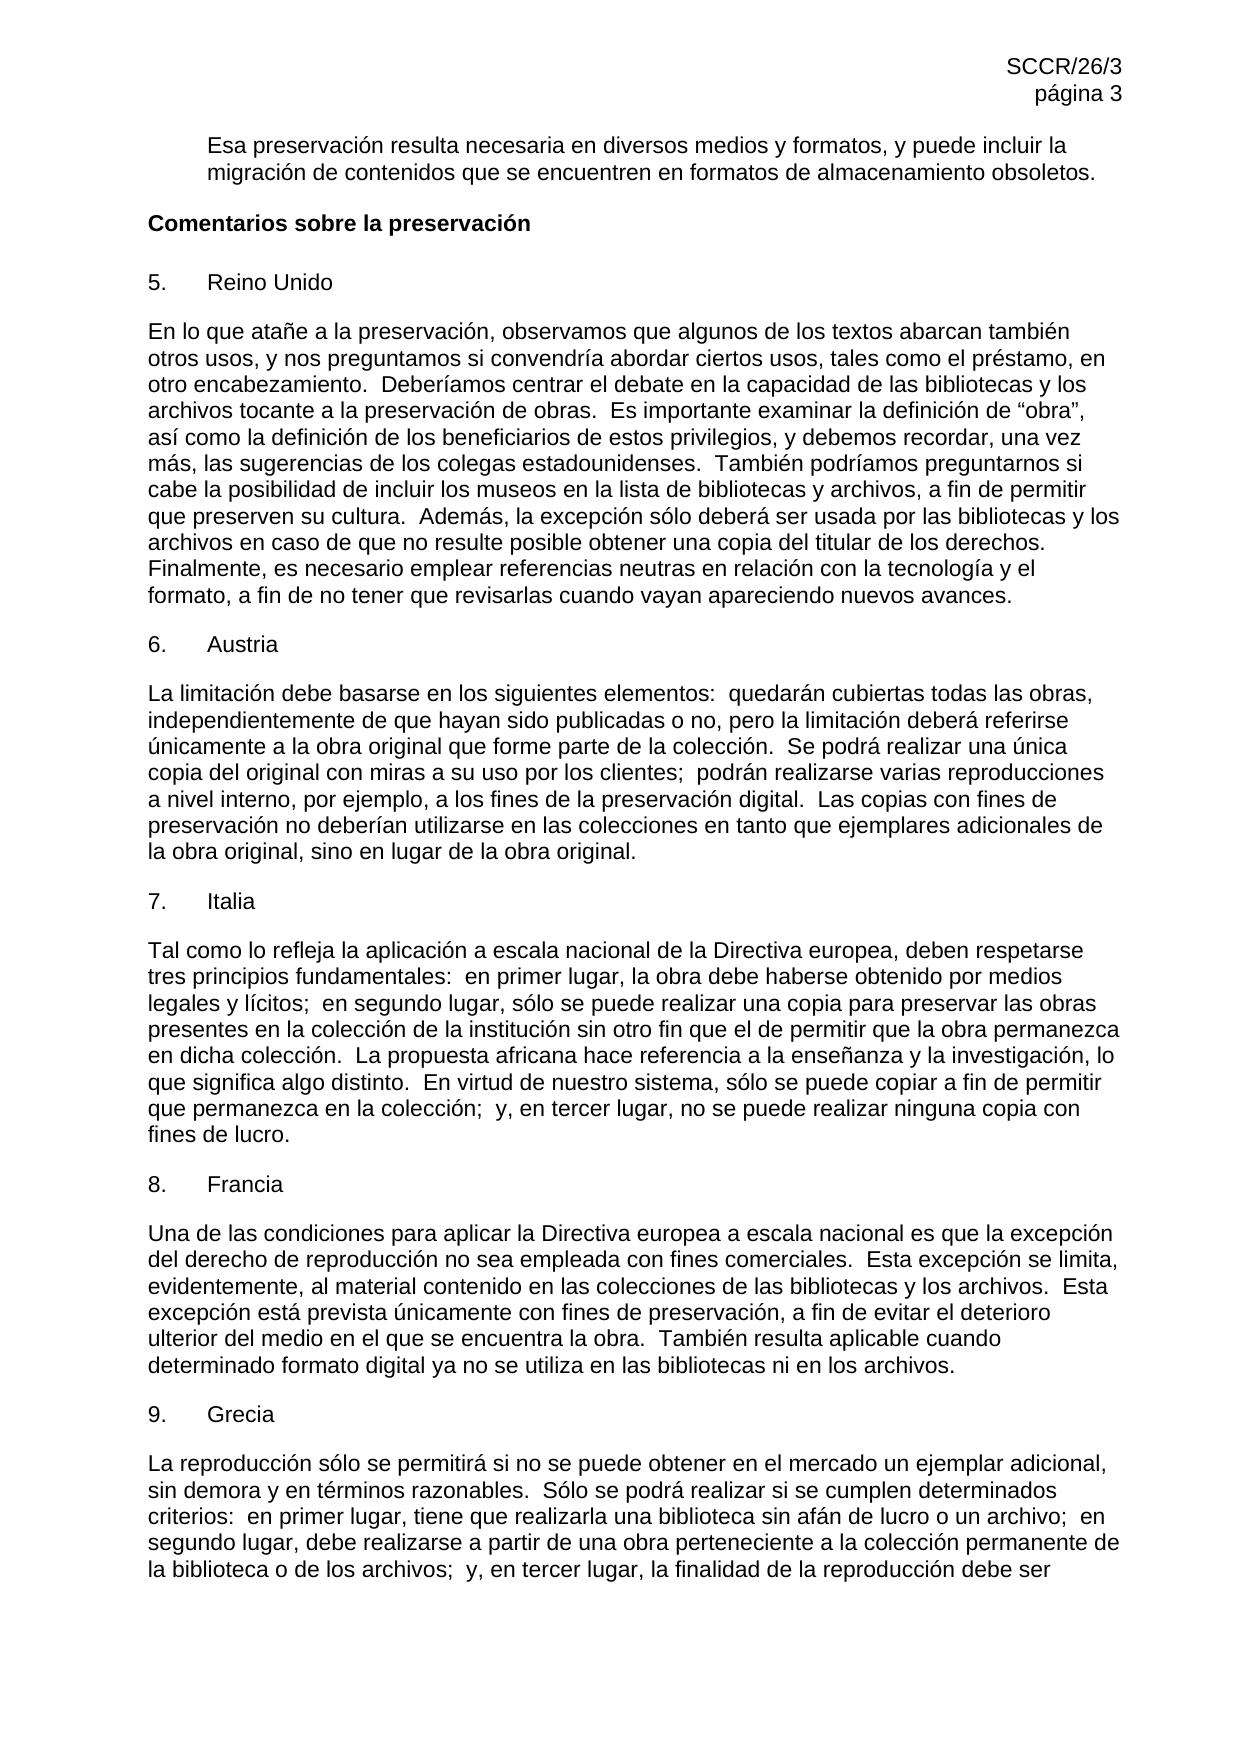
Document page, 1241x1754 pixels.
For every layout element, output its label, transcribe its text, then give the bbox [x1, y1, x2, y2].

list En lo que atañe a la preservación, observamos que algunos de los textos abarcan también otros usos, y nos preguntamos si convendría abordar ciertos usos, tales como el préstamo, en otro encabezamiento. Deberíamos centrar el debate en la capacidad de las bibliotecas y los archivos tocante a la preservación de obras. Es importante examinar la definición de “obra”, así como la definición de los beneficiarios de estos privilegios, y debemos recordar, una vez más, las sugerencias de los colegas estadounidenses. También podríamos preguntarnos si cabe la posibilidad de incluir los museos en la lista de bibliotecas y archivos, a fin de permitir que preserven su cultura. Además, la excepción sólo deberá ser usada por las bibliotecas y los archivos en caso de que no resulte posible obtener una copia del titular de los derechos. Finalmente, es necesario emplear referencias neutras en relación con la tecnología y el formato, a fin de no tener que revisarlas cuando vayan apareciendo nuevos avances. [148, 318, 1122, 608]
list La limitación debe basarse en los siguientes elementos: quedarán cubiertas todas las obras, independientemente de que hayan sido publicadas o no, pero la limitación deberá referirse únicamente a la obra original que forme parte de la colección. Se podrá realizar una única copia del original con miras a su uso por los clientes; podrán realizarse varias reproducciones a nivel interno, por ejemplo, a los fines de la preservación digital. Las copias con fines de preservación no deberían utilizarse en las colecciones en tanto que ejemplares adicionales de la obra original, sino en lugar de la obra original. [148, 680, 1122, 865]
list Tal como lo refleja la aplicación a escala nacional de la Directiva europea, deben respetarse tres principios fundamentales: en primer lugar, la obra debe haberse obtenido por medios legales y lícitos; en segundo lugar, sólo se puede realizar una copia para preservar las obras presentes en la colección de la institución sin otro fin que el de permitir que la obra permanezca en dicha colección. La propuesta africana hace referencia a la enseñanza y la investigación, lo que significa algo distinto. En virtud de nuestro sistema, sólo se puede copiar a fin de permitir que permanezca en la colección; y, en tercer lugar, no se puede realizar ninguna copia con fines de lucro. [148, 937, 1122, 1148]
text Grecia [148, 1401, 1122, 1427]
list Una de las condiciones para aplicar la Directiva europea a escala nacional es que la excepción del derecho de reproducción no sea empleada con fines comerciales. Esta excepción se limita, evidentemente, al material contenido en las colecciones de las bibliotecas y los archivos. Esta excepción está prevista únicamente con fines de preservación, a fin de evitar el deterioro ulterior del medio en el que se encuentra la obra. También resulta aplicable cuando determinado formato digital ya no se utiliza en las bibliotecas ni en los archivos. [148, 1220, 1122, 1378]
list Esa preservación resulta necesaria en diversos medios y formatos, y puede incluir la migración de contenidos que se encuentren en formatos de almacenamiento obsoletos. [207, 132, 1122, 185]
text Francia [148, 1171, 1122, 1197]
subtitle Comentarios sobre la preservación [148, 210, 1122, 236]
text Reino Unido [148, 269, 1122, 295]
text Italia [148, 888, 1122, 914]
text Austria [148, 631, 1122, 657]
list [148, 1450, 1122, 1582]
